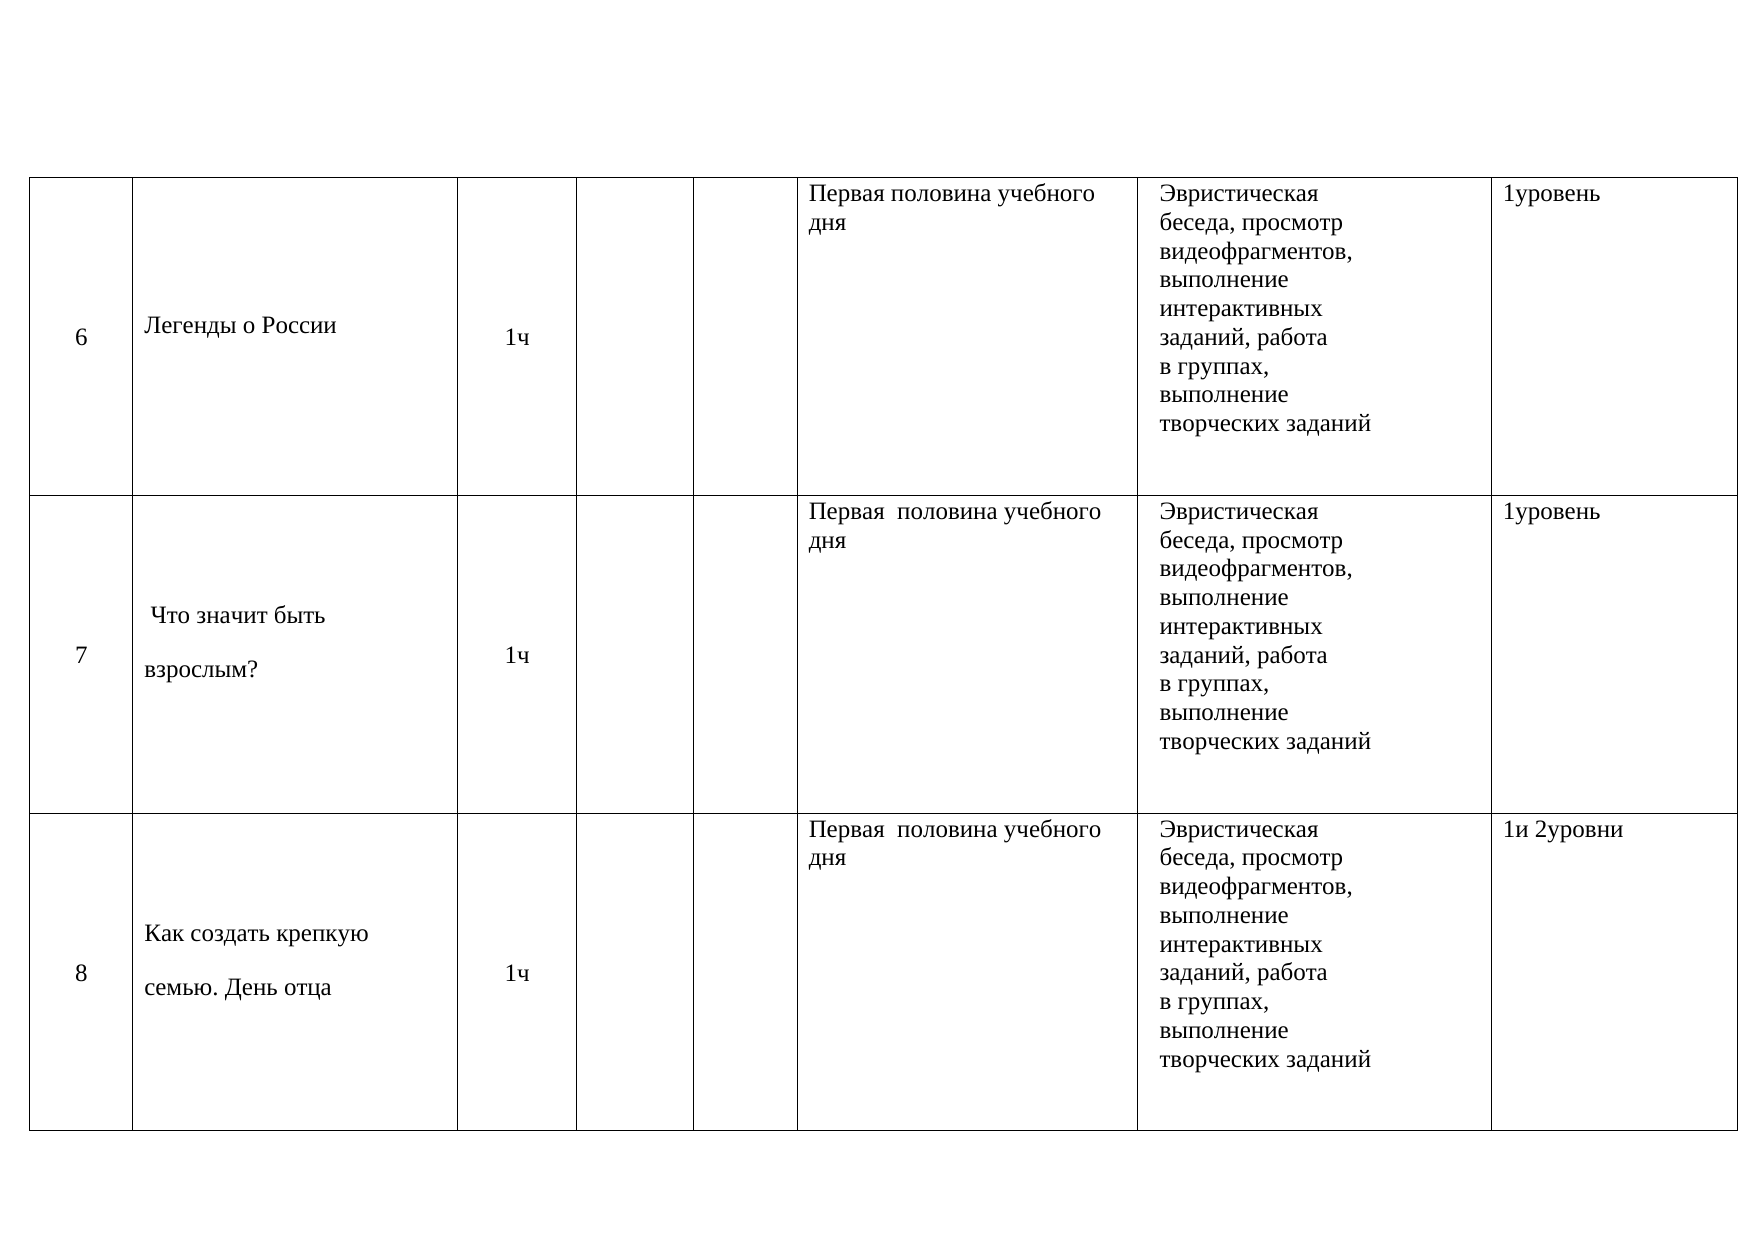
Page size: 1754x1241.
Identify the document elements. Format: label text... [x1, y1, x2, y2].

table_cell [577, 496, 693, 813]
table_cell 1ч [458, 814, 576, 1130]
table_cell Первая половина учебного дня [798, 496, 1137, 813]
table_cell 1уровень [1492, 178, 1737, 495]
table_cell [694, 178, 797, 495]
table_cell [694, 814, 797, 1130]
table_cell Легенды о России [133, 178, 457, 495]
table_cell [577, 178, 693, 495]
table_cell 7 [30, 496, 132, 813]
table_cell 1ч [458, 496, 576, 813]
table_cell Что значит быть взрослым? [133, 496, 457, 813]
table_cell [577, 814, 693, 1130]
table_cell 1ч [458, 178, 576, 495]
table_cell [798, 814, 1137, 1130]
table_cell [1138, 814, 1491, 1130]
table_cell 1уровень [1492, 496, 1737, 813]
table_cell 6 [30, 178, 132, 495]
table_cell Как создать крепкую семью. День отца [133, 814, 457, 1130]
table_cell [694, 496, 797, 813]
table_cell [798, 178, 1137, 495]
table_cell Эвристическая беседа, просмотр видеофрагментов, выполнение интерактивных заданий, работа в группах, выполнение творческих заданий [1138, 496, 1491, 813]
table_cell 8 [30, 814, 132, 1130]
table_cell Эвристическая беседа, просмотр видеофрагментов, выполнение интерактивных заданий, работа в группах, выполнение творческих заданий [1138, 178, 1491, 495]
table_cell 1и 2уровни [1492, 814, 1737, 1130]
